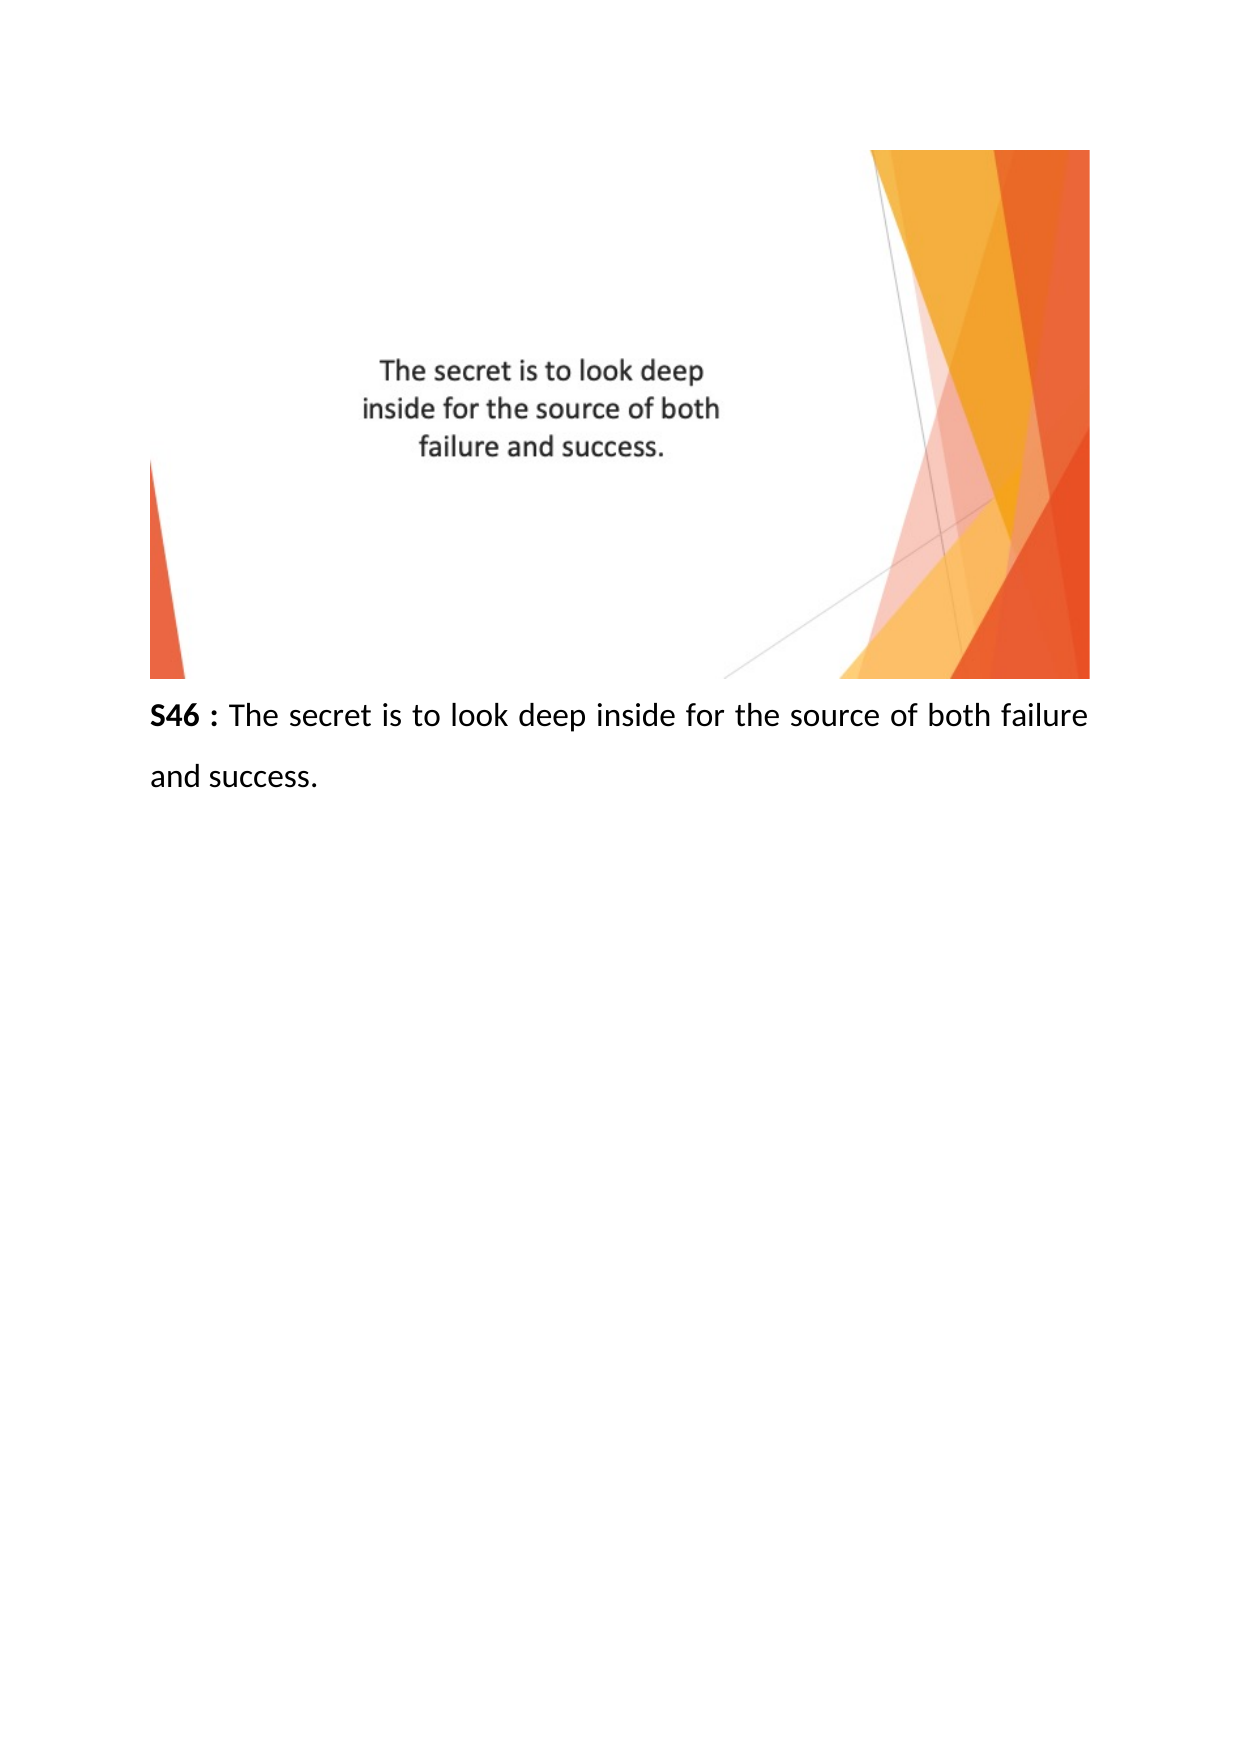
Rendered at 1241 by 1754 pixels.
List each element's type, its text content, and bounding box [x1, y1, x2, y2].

picture [150, 150, 1090, 679]
text S46 : The secret is to look deep inside for the source of both failure and success. [150, 694, 1090, 796]
